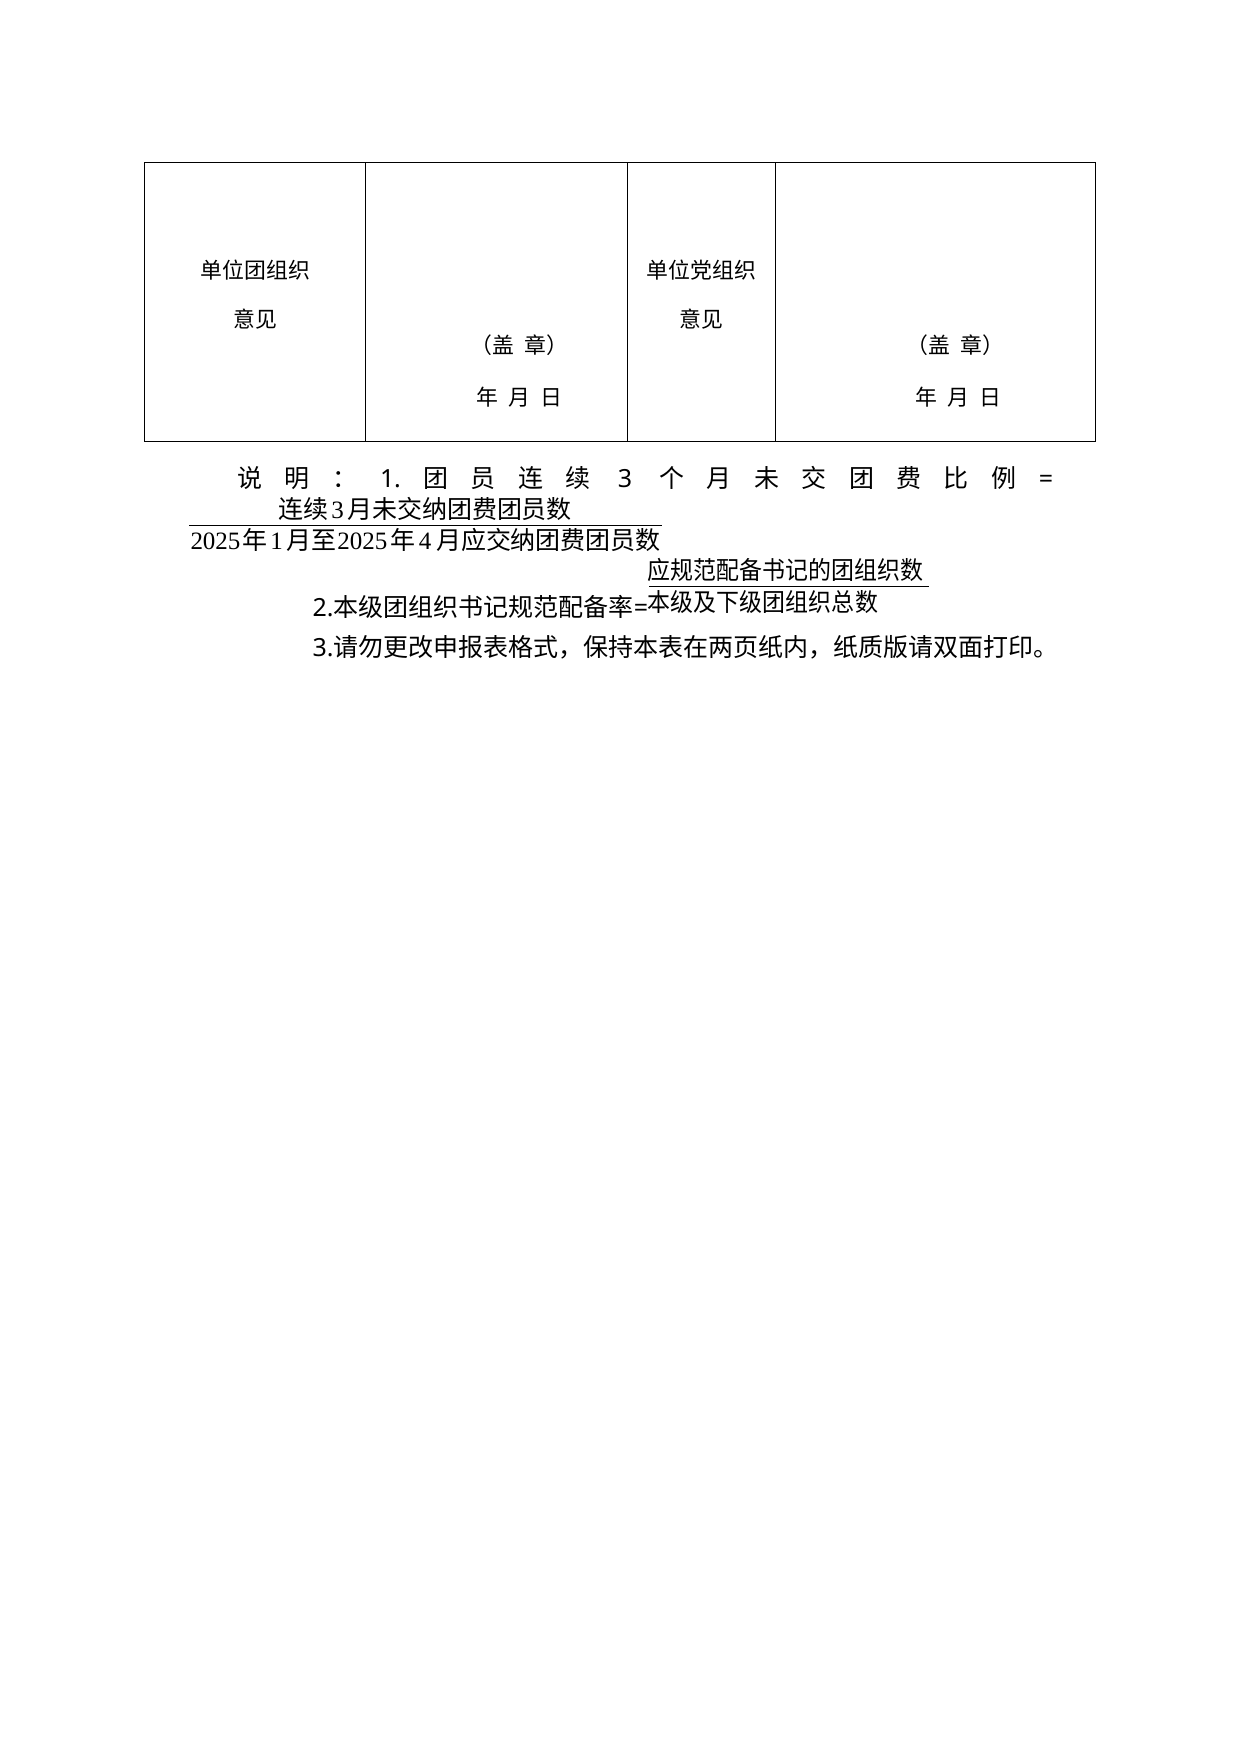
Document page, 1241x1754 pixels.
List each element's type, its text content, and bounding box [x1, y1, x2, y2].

table_cell 单位党组织 意见 [628, 163, 775, 441]
table_cell 单位团组织 意见 [145, 163, 365, 441]
table_cell （盖 章） 年 月 日 [776, 163, 1095, 441]
table_cell （盖 章） 年 月 日 [366, 163, 627, 441]
text 2.本级团组织书记规范配备率= [187, 557, 1053, 624]
text 说明：1.团员连续3个月未交团费比例= [187, 458, 1053, 555]
text 3.请勿更改申报表格式，保持本表在两页纸内，纸质版请双面打印。 [187, 627, 1053, 663]
